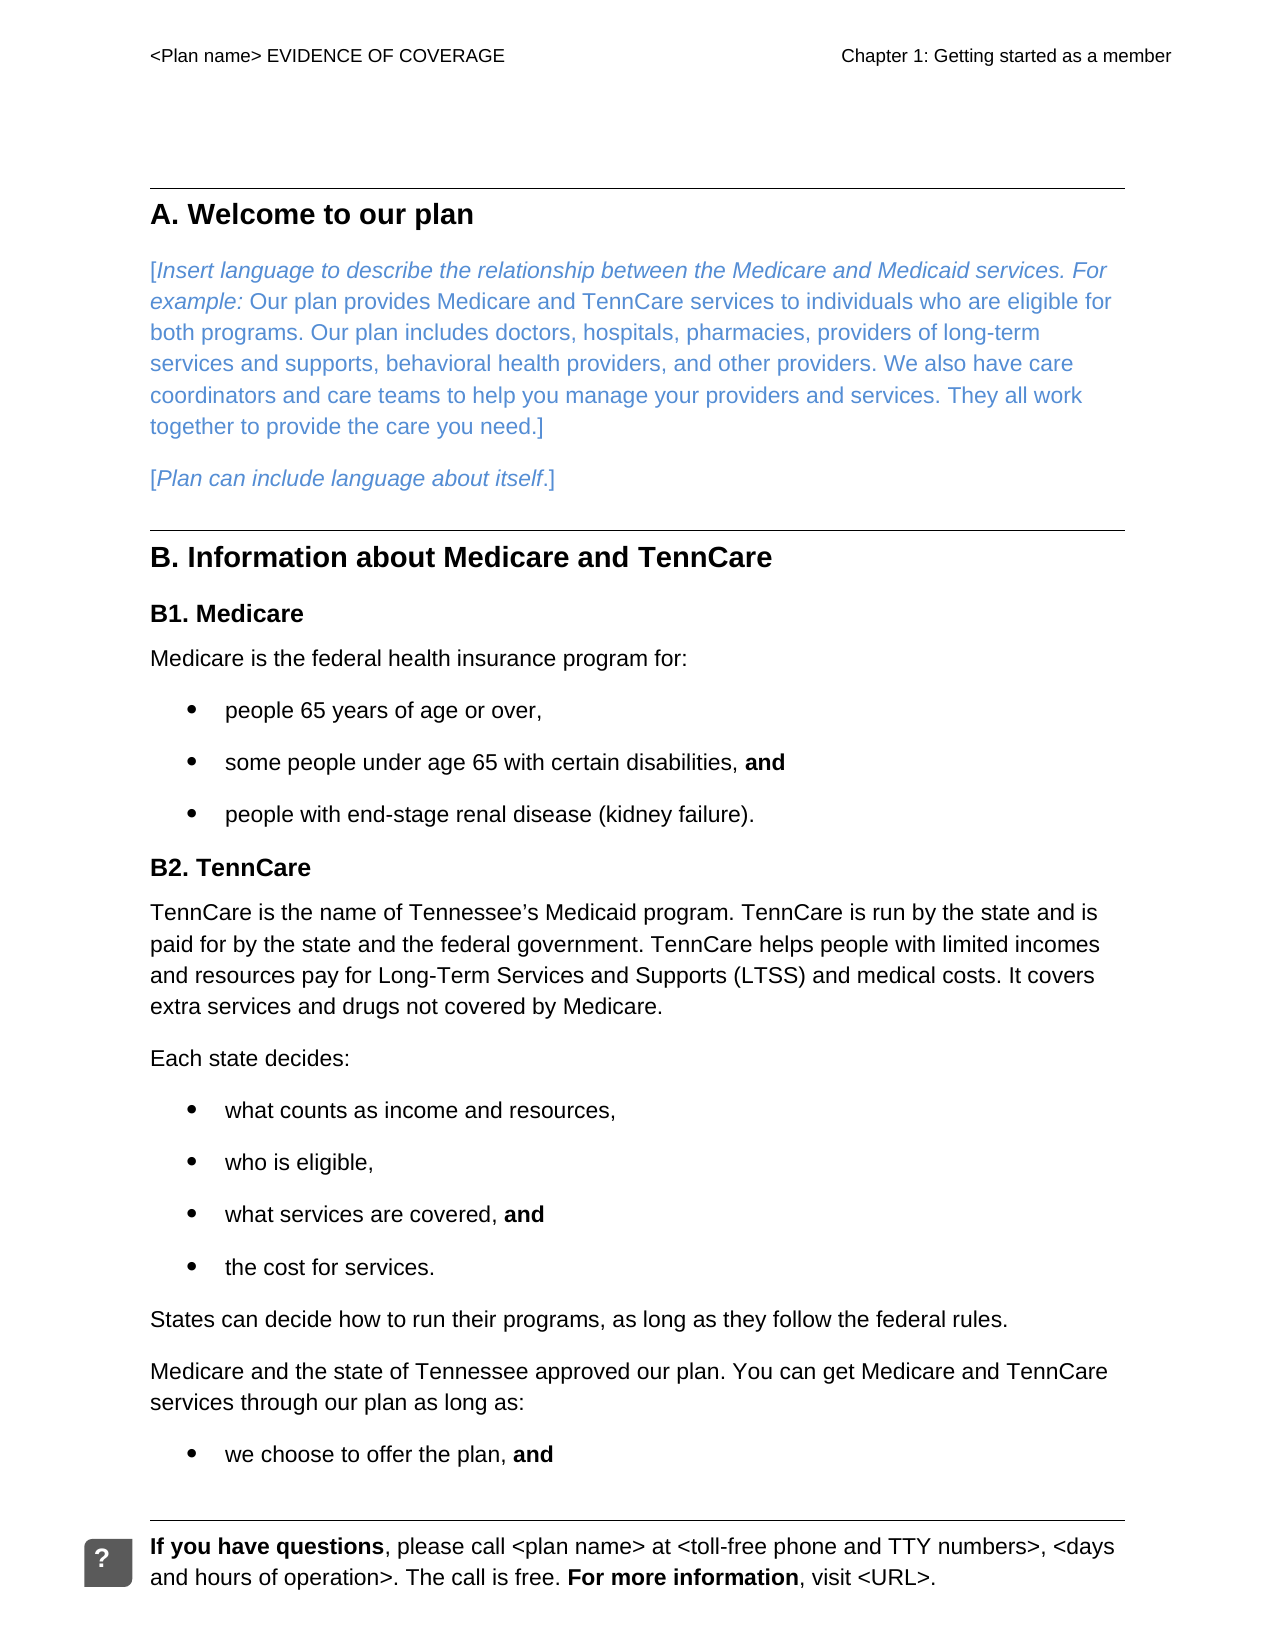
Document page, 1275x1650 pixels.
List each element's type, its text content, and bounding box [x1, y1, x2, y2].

list what services are covered, and [187, 1198, 1125, 1229]
list people 65 years of age or over, [187, 694, 1050, 725]
text TennCare is the name of Tennessee’s Medicaid program. TennCare is run by the state and is paid for by the state and the federal government. TennCare helps people with limited incomes and resources pay for Long-Term Services and Supports (LTSS) and medical costs. It covers extra services and drugs not covered by Medicare. [150, 896, 1125, 1021]
subtitle Information about Medicare and TennCare [150, 531, 1125, 575]
list the cost for services. [187, 1250, 1125, 1281]
list who is eligible, [187, 1146, 1125, 1177]
text States can decide how to run their programs, as long as they follow the federal rules. [150, 1302, 1125, 1333]
subtitle B1. Medicare [150, 596, 1125, 629]
list we choose to offer the plan, and [187, 1437, 1050, 1469]
list what counts as income and resources, [187, 1094, 1125, 1125]
list people with end-stage renal disease (kidney failure). [187, 798, 1050, 829]
subtitle Welcome to our plan [150, 189, 1125, 232]
subtitle B2. TennCare [150, 850, 1125, 883]
text Each state decides: [150, 1042, 1125, 1073]
text [Insert language to describe the relationship between the Medicare and Medicaid services. For example: Our plan provides Medicare and TennCare services to individuals who are eligible for both programs. Our plan includes doctors, hospitals, pharmacies, providers of long-term services and supports, behavioral health providers, and other providers. We also have care coordinators and care teams to help you manage your providers and services. They all work together to provide the care you need.] [150, 253, 1125, 441]
text Medicare is the federal health insurance program for: [150, 642, 1125, 673]
text [Plan can include language about itself.] [150, 461, 1125, 493]
list some people under age 65 with certain disabilities, and [187, 746, 1050, 777]
text Medicare and the state of Tennessee approved our plan. You can get Medicare and TennCare services through our plan as long as: [150, 1354, 1125, 1417]
